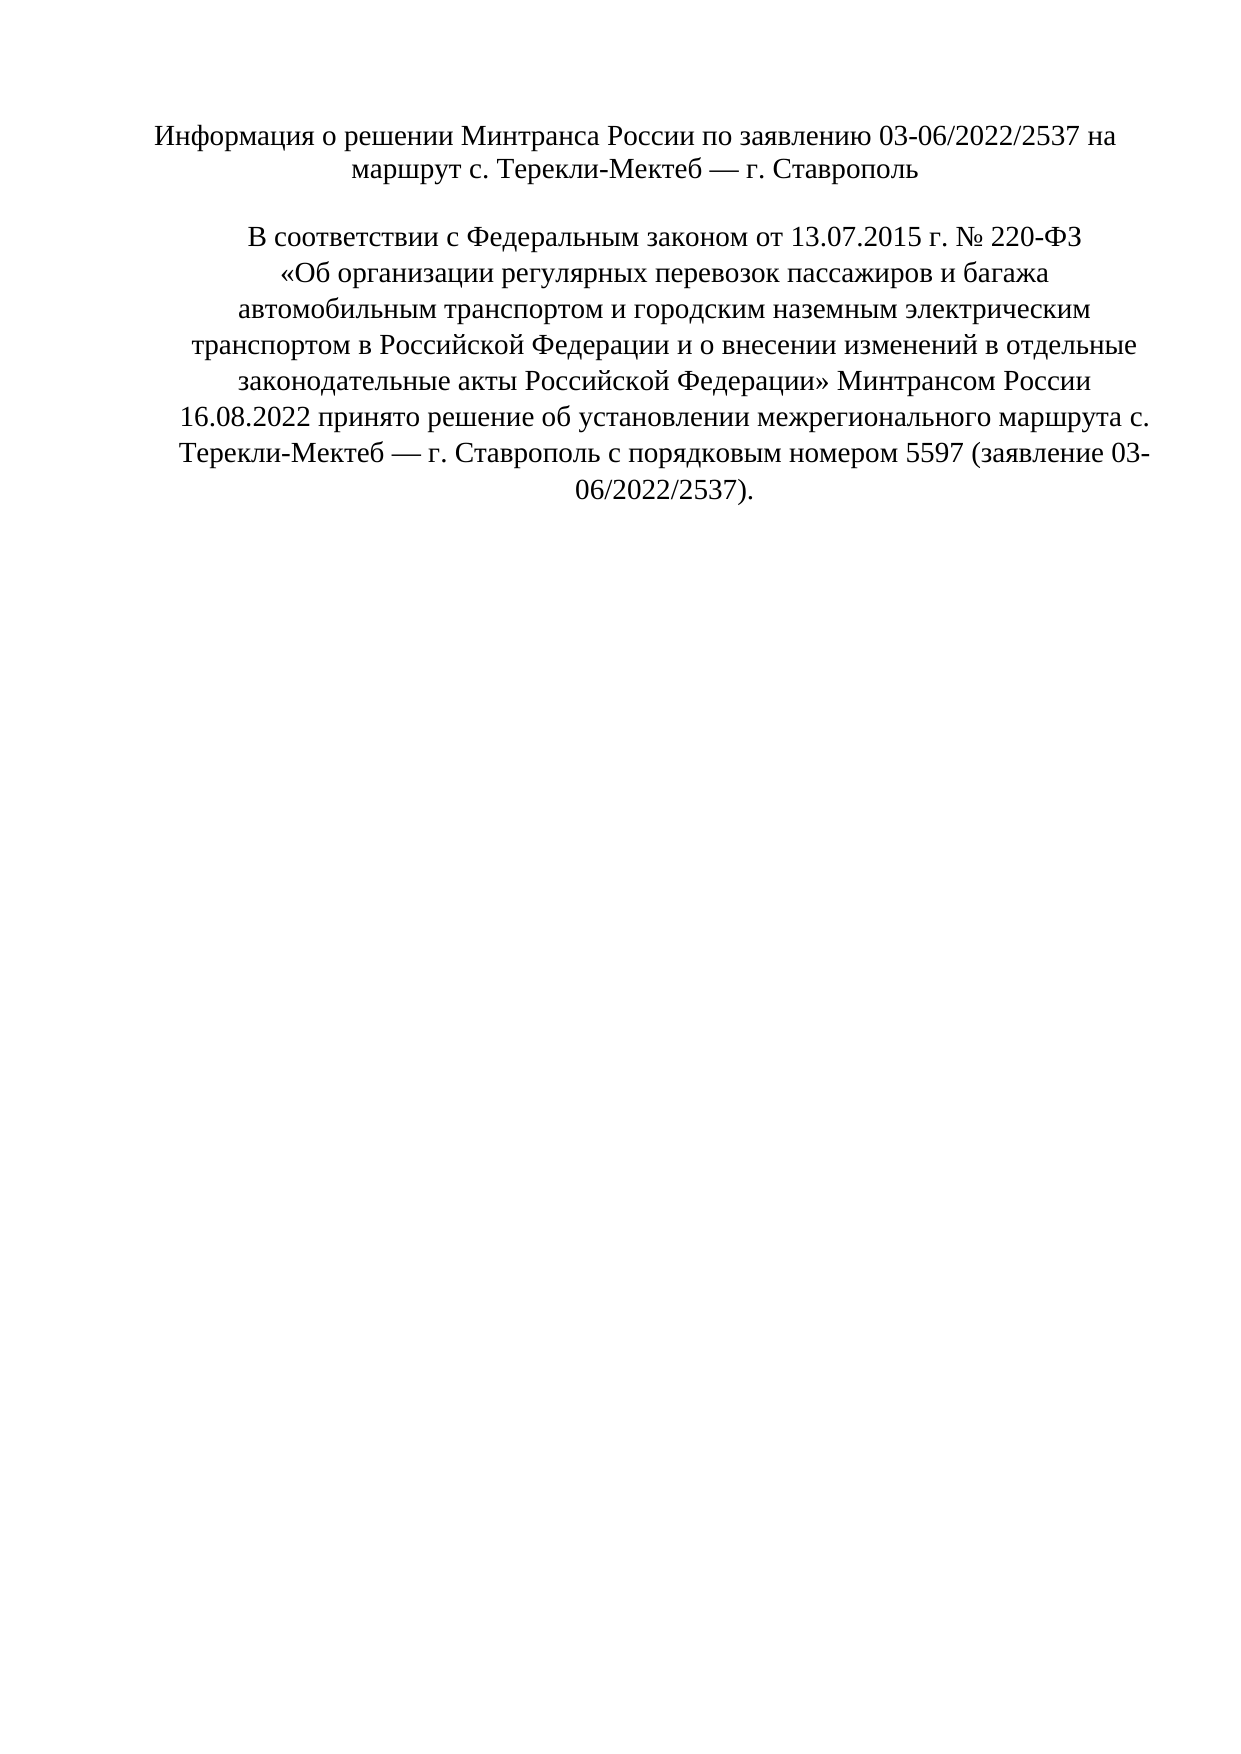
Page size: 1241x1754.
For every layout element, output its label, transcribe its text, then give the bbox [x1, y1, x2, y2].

text В соответствии с Федеральным законом от 13.07.2015 г. № 220-ФЗ «Об организации регулярных перевозок пассажиров и багажа автомобильным транспортом и городским наземным электрическим транспортом в Российской Федерации и о внесении изменений в отдельные законодательные акты Российской Федерации» Минтрансом России 16.08.2022 принято решение об установлении межрегионального маршрута с. Терекли-Мектеб — г. Ставрополь с порядковым номером 5597 (заявление 03-06/2022/2537). [177, 219, 1152, 505]
text Информация о решении Минтранса России по заявлению 03-06/2022/2537 на маршрут с. Терекли-Мектеб — г. Ставрополь [118, 118, 1152, 185]
